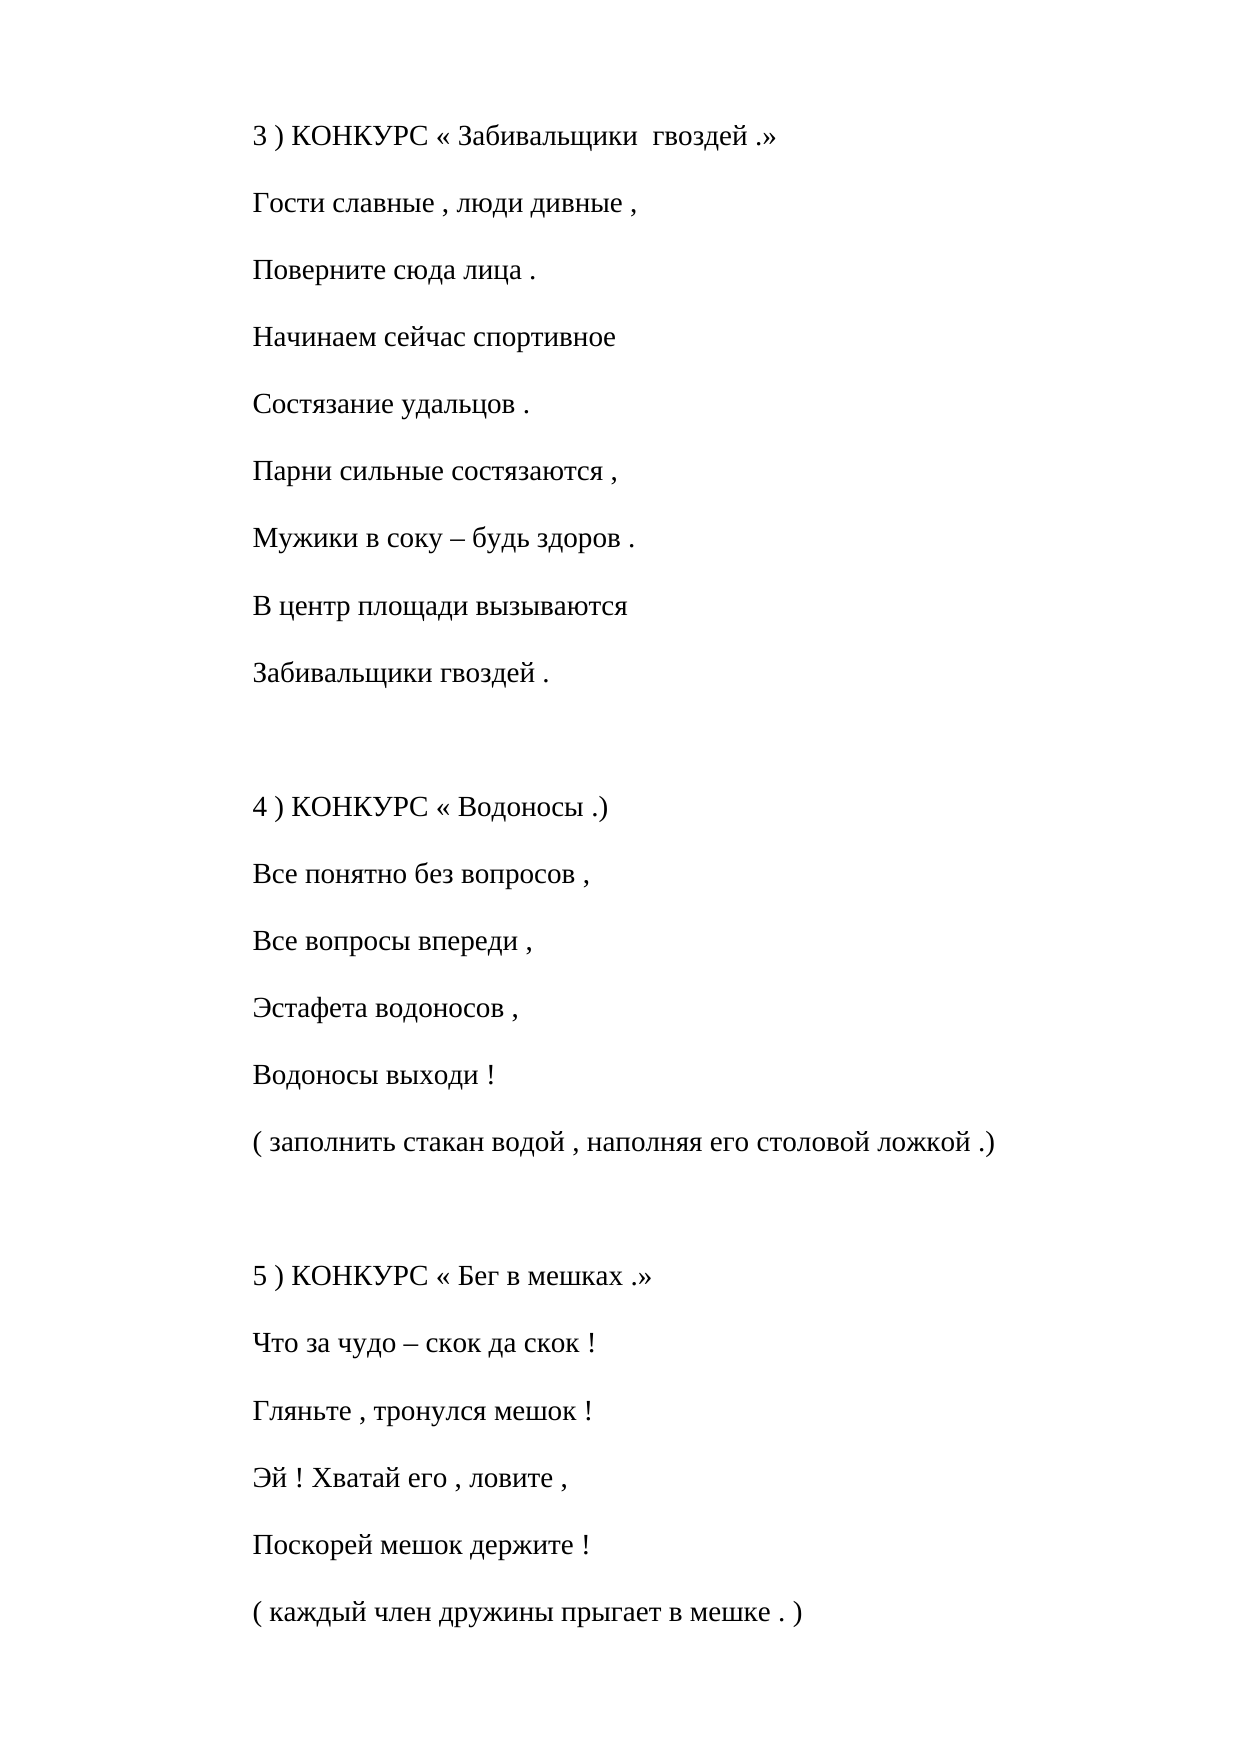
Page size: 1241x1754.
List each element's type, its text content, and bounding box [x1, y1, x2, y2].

list ( каждый член дружины прыгает в мешке . ) [252, 1594, 1152, 1627]
list В центр площади вызываются [252, 588, 1152, 621]
list Водоносы выходи ! [252, 1057, 1152, 1091]
list 5 ) КОНКУРС « Бег в мешках .» [252, 1258, 1152, 1292]
list Мужики в соку – будь здоров . [252, 521, 1152, 554]
list ( заполнить стакан водой , наполняя его столовой ложкой .) [252, 1124, 1152, 1158]
list Поскорей мешок держите ! [252, 1527, 1152, 1560]
list Забивальщики гвоздей . [252, 655, 1152, 688]
list Поверните сюда лица . [252, 252, 1152, 286]
list Что за чудо – скок да скок ! [252, 1326, 1152, 1359]
list Состязание удальцов . [252, 386, 1152, 420]
list Гости славные , люди дивные , [252, 185, 1152, 219]
list Начинаем сейчас спортивное [252, 319, 1152, 353]
list Эстафета водоносов , [252, 990, 1152, 1024]
list 4 ) КОНКУРС « Водоносы .) [252, 789, 1152, 822]
list Гляньте , тронулся мешок ! [252, 1393, 1152, 1426]
list Все понятно без вопросов , [252, 856, 1152, 889]
list Парни сильные состязаются , [252, 453, 1152, 487]
list Все вопросы впереди , [252, 923, 1152, 957]
list Эй ! Хватай его , ловите , [252, 1460, 1152, 1493]
list 3 ) КОНКУРС « Забивальщики гвоздей .» [252, 118, 1152, 152]
